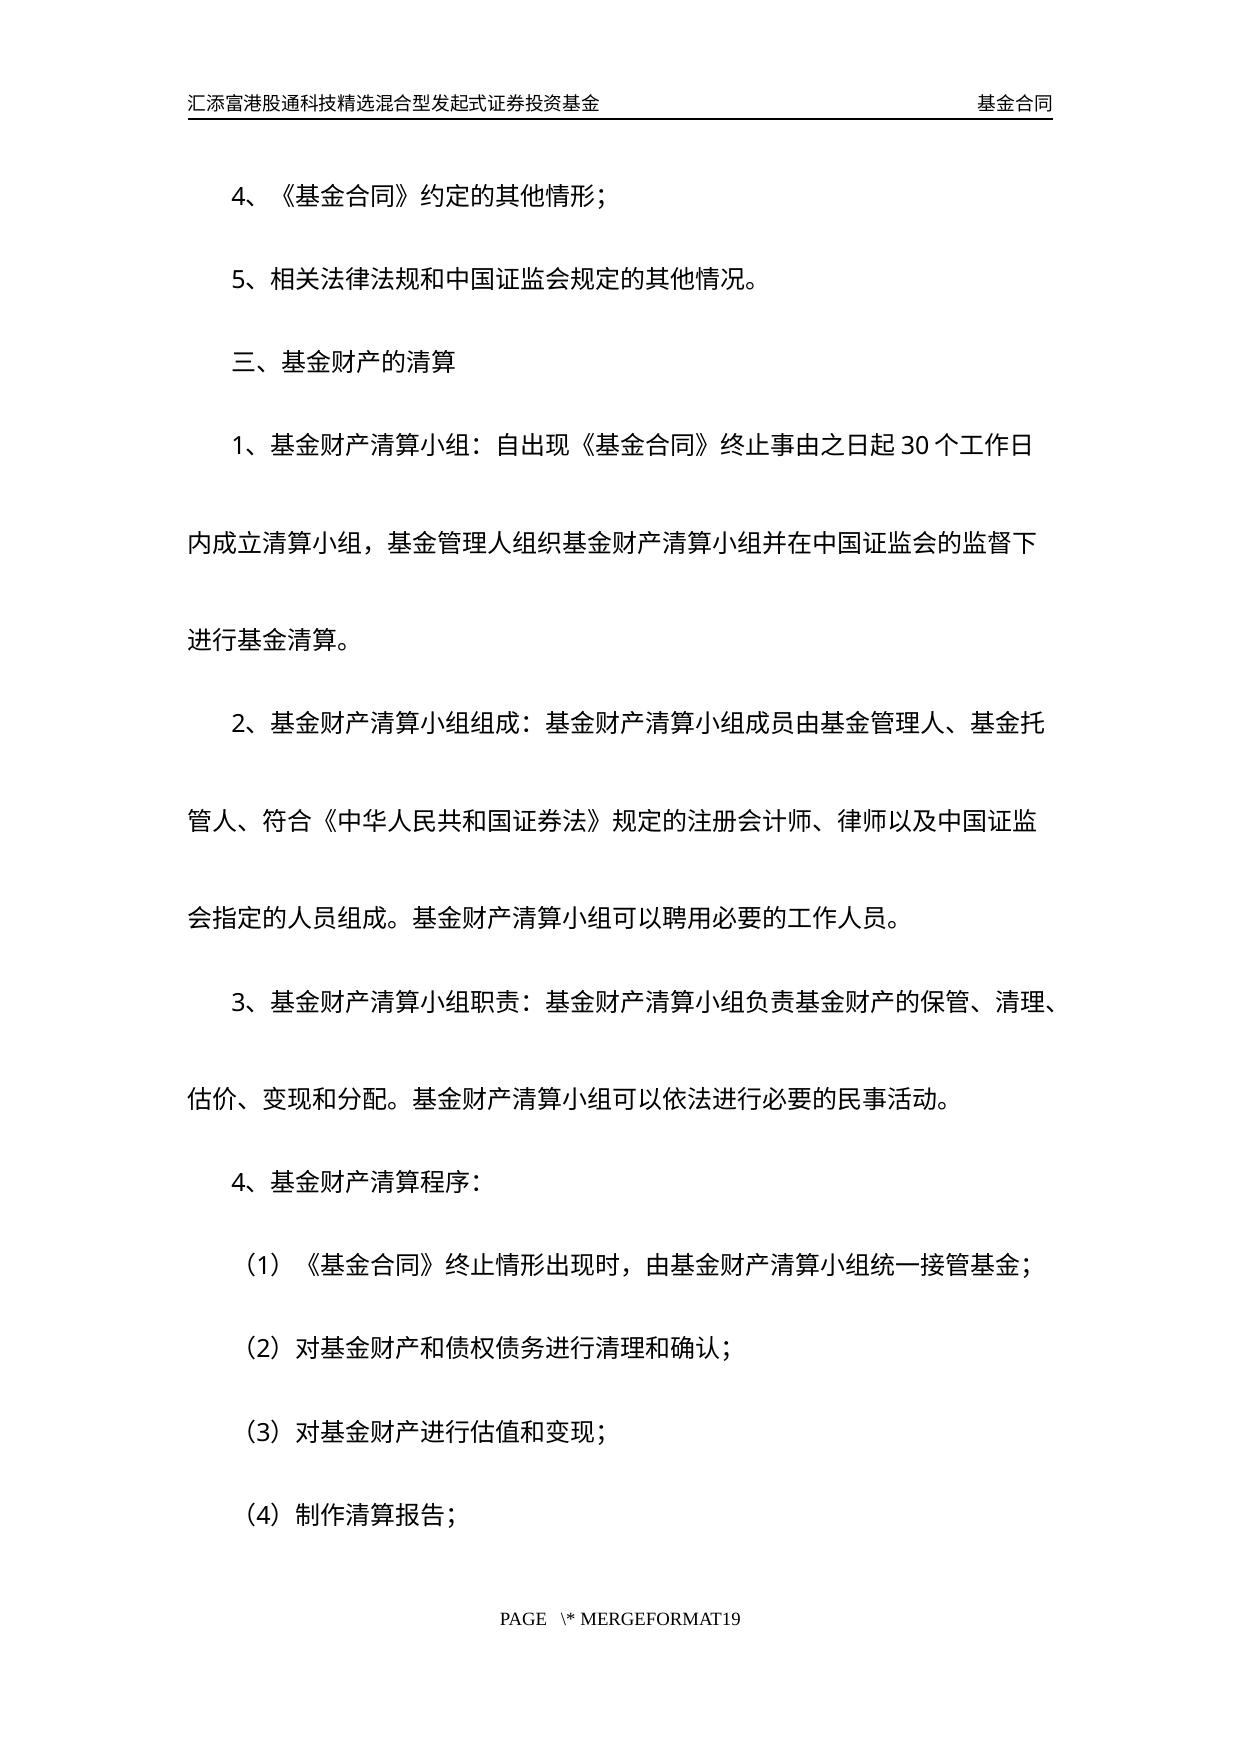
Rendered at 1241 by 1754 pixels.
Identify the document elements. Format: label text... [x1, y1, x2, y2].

text 4、基金财产清算程序： [187, 1148, 1053, 1213]
text 5、相关法律法规和中国证监会规定的其他情况。 [187, 245, 1053, 310]
text 2、基金财产清算小组组成：基金财产清算小组成员由基金管理人、基金托管人、符合《中华人民共和国证券法》规定的注册会计师、律师以及中国证监会指定的人员组成。基金财产清算小组可以聘用必要的工作人员。 [187, 689, 1053, 949]
text （3）对基金财产进行估值和变现； [187, 1398, 1053, 1463]
text （2）对基金财产和债权债务进行清理和确认； [187, 1314, 1053, 1379]
text （4）制作清算报告； [187, 1481, 1053, 1546]
text 三、基金财产的清算 [187, 328, 1053, 393]
text 3、基金财产清算小组职责：基金财产清算小组负责基金财产的保管、清理、估价、变现和分配。基金财产清算小组可以依法进行必要的民事活动。 [187, 968, 1053, 1130]
text （1）《基金合同》终止情形出现时，由基金财产清算小组统一接管基金； [187, 1231, 1053, 1296]
text 4、《基金合同》约定的其他情形； [187, 162, 1053, 227]
text 1、基金财产清算小组：自出现《基金合同》终止事由之日起30个工作日内成立清算小组，基金管理人组织基金财产清算小组并在中国证监会的监督下进行基金清算。 [187, 411, 1053, 671]
